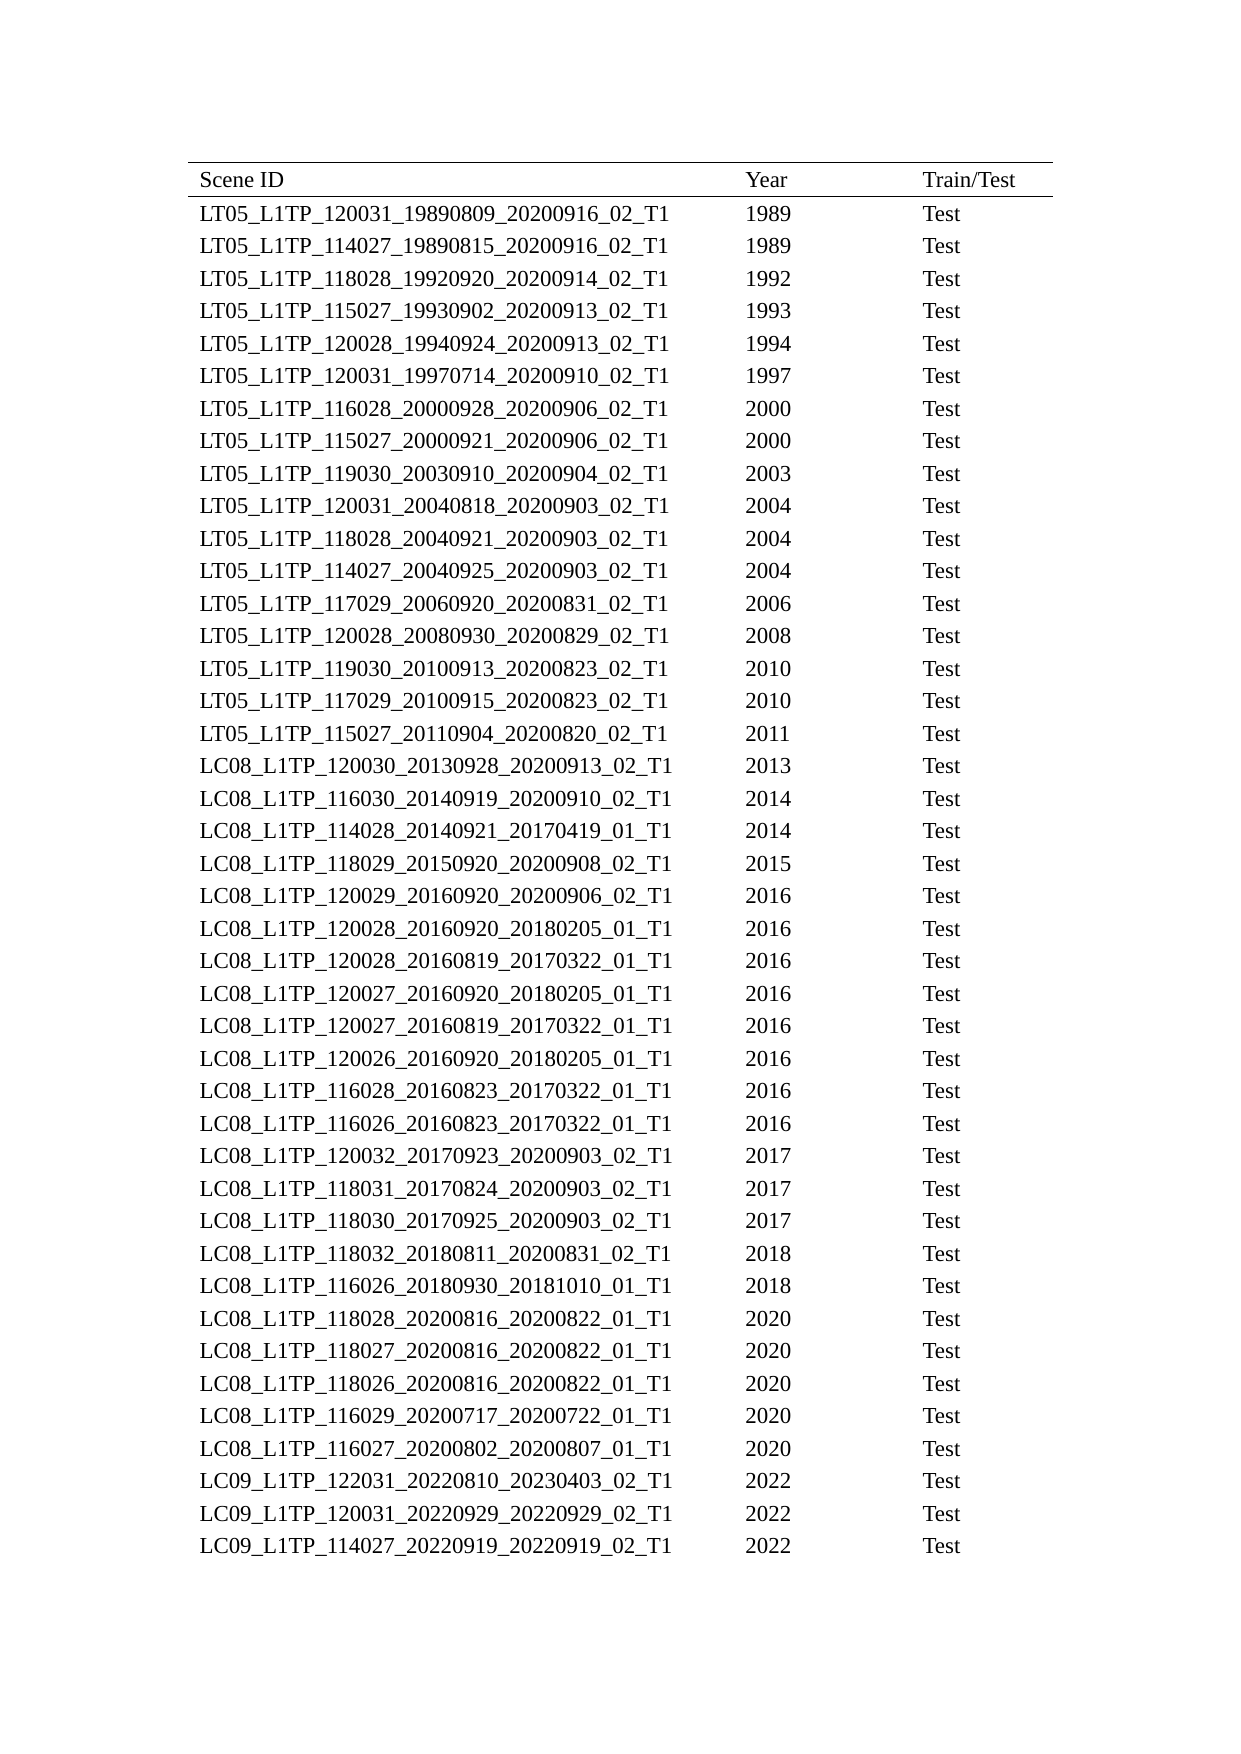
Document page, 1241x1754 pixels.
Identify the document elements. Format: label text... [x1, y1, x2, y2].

table_cell Test [911, 554, 1053, 587]
table_cell Test [911, 847, 1053, 879]
table_cell 2016 [734, 912, 911, 944]
table_cell LC08_L1TP_118027_20200816_20200822_01_T1 [188, 1334, 734, 1367]
table_cell 2003 [734, 457, 911, 489]
table_cell LT05_L1TP_119030_20030910_20200904_02_T1 [188, 457, 734, 489]
table_cell 2017 [734, 1172, 911, 1204]
table_cell Test [911, 1399, 1053, 1432]
table_cell LC09_L1TP_120031_20220929_20220929_02_T1 [188, 1497, 734, 1529]
table_cell 1989 [734, 197, 911, 229]
table_cell 2000 [734, 392, 911, 424]
table_cell LC08_L1TP_118026_20200816_20200822_01_T1 [188, 1367, 734, 1399]
table_cell Test [911, 1269, 1053, 1302]
table_cell 2000 [734, 424, 911, 457]
table_cell Test [911, 619, 1053, 652]
table_cell Test [911, 457, 1053, 489]
table_cell Test [911, 814, 1053, 847]
table_cell Test [911, 1009, 1053, 1042]
table_cell LT05_L1TP_115027_19930902_20200913_02_T1 [188, 294, 734, 327]
table_cell 2020 [734, 1399, 911, 1432]
table_cell 2020 [734, 1302, 911, 1334]
table_cell 2014 [734, 814, 911, 847]
table_cell 1997 [734, 359, 911, 392]
table_cell 2008 [734, 619, 911, 652]
table_cell 1994 [734, 327, 911, 359]
table_cell 2022 [734, 1529, 911, 1562]
table_cell Test [911, 262, 1053, 294]
table_cell LC08_L1TP_120032_20170923_20200903_02_T1 [188, 1139, 734, 1172]
table_cell 2016 [734, 1074, 911, 1107]
table_cell Test [911, 1042, 1053, 1074]
table_cell LC08_L1TP_118029_20150920_20200908_02_T1 [188, 847, 734, 879]
table_cell 2015 [734, 847, 911, 879]
table_cell 2014 [734, 782, 911, 814]
table_cell Test [911, 522, 1053, 554]
table_cell LC08_L1TP_116028_20160823_20170322_01_T1 [188, 1074, 734, 1107]
table_cell Test [911, 424, 1053, 457]
table_cell 2022 [734, 1497, 911, 1529]
table_cell Test [911, 1367, 1053, 1399]
table_cell LC08_L1TP_116026_20160823_20170322_01_T1 [188, 1107, 734, 1139]
table_cell Test [911, 1432, 1053, 1464]
table_cell LT05_L1TP_117029_20060920_20200831_02_T1 [188, 587, 734, 619]
table_cell Test [911, 749, 1053, 782]
table_cell 2017 [734, 1204, 911, 1237]
table_cell 2016 [734, 977, 911, 1009]
table_cell Test [911, 392, 1053, 424]
table_header Scene ID [188, 163, 734, 196]
table_header Year [734, 163, 911, 196]
table_cell LC08_L1TP_120028_20160920_20180205_01_T1 [188, 912, 734, 944]
table_cell Test [911, 359, 1053, 392]
table_cell LT05_L1TP_118028_20040921_20200903_02_T1 [188, 522, 734, 554]
table_cell 2016 [734, 944, 911, 977]
table_cell LT05_L1TP_118028_19920920_20200914_02_T1 [188, 262, 734, 294]
table_cell 2006 [734, 587, 911, 619]
table_cell Test [911, 1074, 1053, 1107]
table_cell LT05_L1TP_120028_20080930_20200829_02_T1 [188, 619, 734, 652]
table_cell 2004 [734, 554, 911, 587]
table_cell LT05_L1TP_120031_19890809_20200916_02_T1 [188, 197, 734, 229]
table_cell Test [911, 229, 1053, 262]
table_cell Test [911, 197, 1053, 229]
table_cell 2017 [734, 1139, 911, 1172]
table_cell Test [911, 717, 1053, 749]
table_cell Test [911, 977, 1053, 1009]
table_cell LT05_L1TP_117029_20100915_20200823_02_T1 [188, 684, 734, 717]
table_cell LC08_L1TP_116030_20140919_20200910_02_T1 [188, 782, 734, 814]
table_cell 2011 [734, 717, 911, 749]
table_cell 2016 [734, 879, 911, 912]
table_cell 2016 [734, 1042, 911, 1074]
table_cell LC08_L1TP_118032_20180811_20200831_02_T1 [188, 1237, 734, 1269]
table_cell LT05_L1TP_115027_20000921_20200906_02_T1 [188, 424, 734, 457]
table_cell LC09_L1TP_114027_20220919_20220919_02_T1 [188, 1529, 734, 1562]
table_cell LT05_L1TP_120031_19970714_20200910_02_T1 [188, 359, 734, 392]
table_cell Test [911, 684, 1053, 717]
table_cell LC08_L1TP_116027_20200802_20200807_01_T1 [188, 1432, 734, 1464]
table_cell 2010 [734, 684, 911, 717]
table_cell LC08_L1TP_114028_20140921_20170419_01_T1 [188, 814, 734, 847]
table_cell LC08_L1TP_120028_20160819_20170322_01_T1 [188, 944, 734, 977]
table_cell 2004 [734, 522, 911, 554]
table_cell 2020 [734, 1334, 911, 1367]
table_cell 2018 [734, 1237, 911, 1269]
table_cell LC08_L1TP_116029_20200717_20200722_01_T1 [188, 1399, 734, 1432]
table_cell Test [911, 1139, 1053, 1172]
table_cell 2020 [734, 1432, 911, 1464]
table_cell 2016 [734, 1107, 911, 1139]
table_cell Test [911, 1529, 1053, 1562]
table_cell Test [911, 1204, 1053, 1237]
table_cell 1992 [734, 262, 911, 294]
table_cell LT05_L1TP_116028_20000928_20200906_02_T1 [188, 392, 734, 424]
table_cell LC08_L1TP_120026_20160920_20180205_01_T1 [188, 1042, 734, 1074]
table_cell LC08_L1TP_120027_20160920_20180205_01_T1 [188, 977, 734, 1009]
table_cell LT05_L1TP_114027_19890815_20200916_02_T1 [188, 229, 734, 262]
table_cell LT05_L1TP_114027_20040925_20200903_02_T1 [188, 554, 734, 587]
table_cell Test [911, 1302, 1053, 1334]
table_cell LC08_L1TP_116026_20180930_20181010_01_T1 [188, 1269, 734, 1302]
table_cell Test [911, 294, 1053, 327]
table_cell Test [911, 327, 1053, 359]
table_cell 2013 [734, 749, 911, 782]
table_cell 2022 [734, 1464, 911, 1497]
table_cell 1989 [734, 229, 911, 262]
table_header Train/Test [911, 163, 1053, 196]
table_cell LT05_L1TP_120031_20040818_20200903_02_T1 [188, 489, 734, 522]
table_cell Test [911, 1107, 1053, 1139]
table_cell LC08_L1TP_118030_20170925_20200903_02_T1 [188, 1204, 734, 1237]
table_cell 1993 [734, 294, 911, 327]
table_cell LC08_L1TP_120030_20130928_20200913_02_T1 [188, 749, 734, 782]
table_cell Test [911, 1334, 1053, 1367]
table_cell Test [911, 782, 1053, 814]
table_cell Test [911, 912, 1053, 944]
table_cell Test [911, 1237, 1053, 1269]
table_cell Test [911, 1464, 1053, 1497]
table_cell LT05_L1TP_120028_19940924_20200913_02_T1 [188, 327, 734, 359]
table_cell Test [911, 652, 1053, 684]
table_cell 2018 [734, 1269, 911, 1302]
table_cell Test [911, 944, 1053, 977]
table_cell Test [911, 1497, 1053, 1529]
table_cell LC08_L1TP_120029_20160920_20200906_02_T1 [188, 879, 734, 912]
table_cell LC08_L1TP_118031_20170824_20200903_02_T1 [188, 1172, 734, 1204]
table_cell 2010 [734, 652, 911, 684]
table_cell LT05_L1TP_119030_20100913_20200823_02_T1 [188, 652, 734, 684]
table_cell 2020 [734, 1367, 911, 1399]
table_cell 2016 [734, 1009, 911, 1042]
table_cell LT05_L1TP_115027_20110904_20200820_02_T1 [188, 717, 734, 749]
table_cell Test [911, 587, 1053, 619]
table_cell LC09_L1TP_122031_20220810_20230403_02_T1 [188, 1464, 734, 1497]
table_cell Test [911, 1172, 1053, 1204]
table_cell 2004 [734, 489, 911, 522]
table_cell LC08_L1TP_118028_20200816_20200822_01_T1 [188, 1302, 734, 1334]
table_cell LC08_L1TP_120027_20160819_20170322_01_T1 [188, 1009, 734, 1042]
table_cell Test [911, 879, 1053, 912]
table_cell Test [911, 489, 1053, 522]
